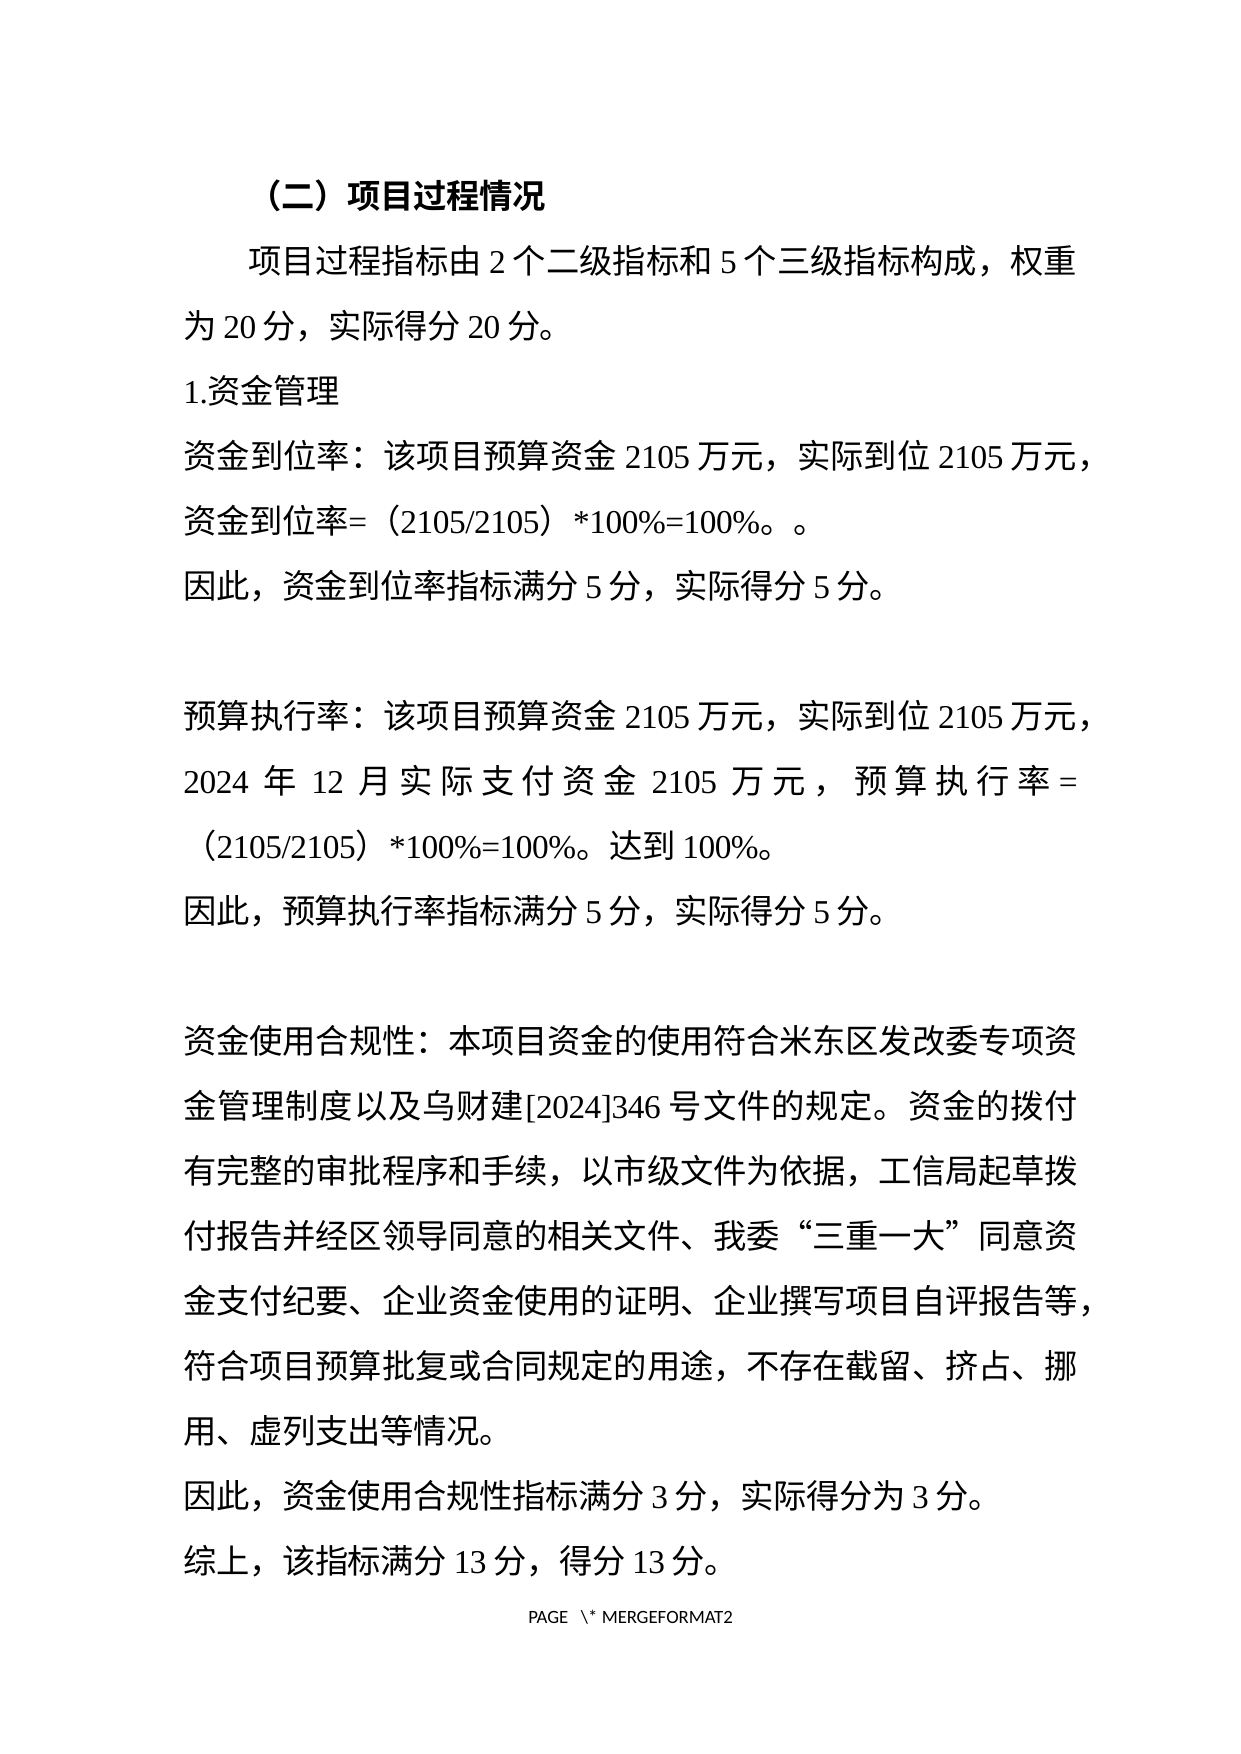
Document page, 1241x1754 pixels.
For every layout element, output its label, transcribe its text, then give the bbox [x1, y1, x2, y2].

text （二）项目过程情况 [183, 162, 1078, 227]
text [183, 227, 1078, 1592]
